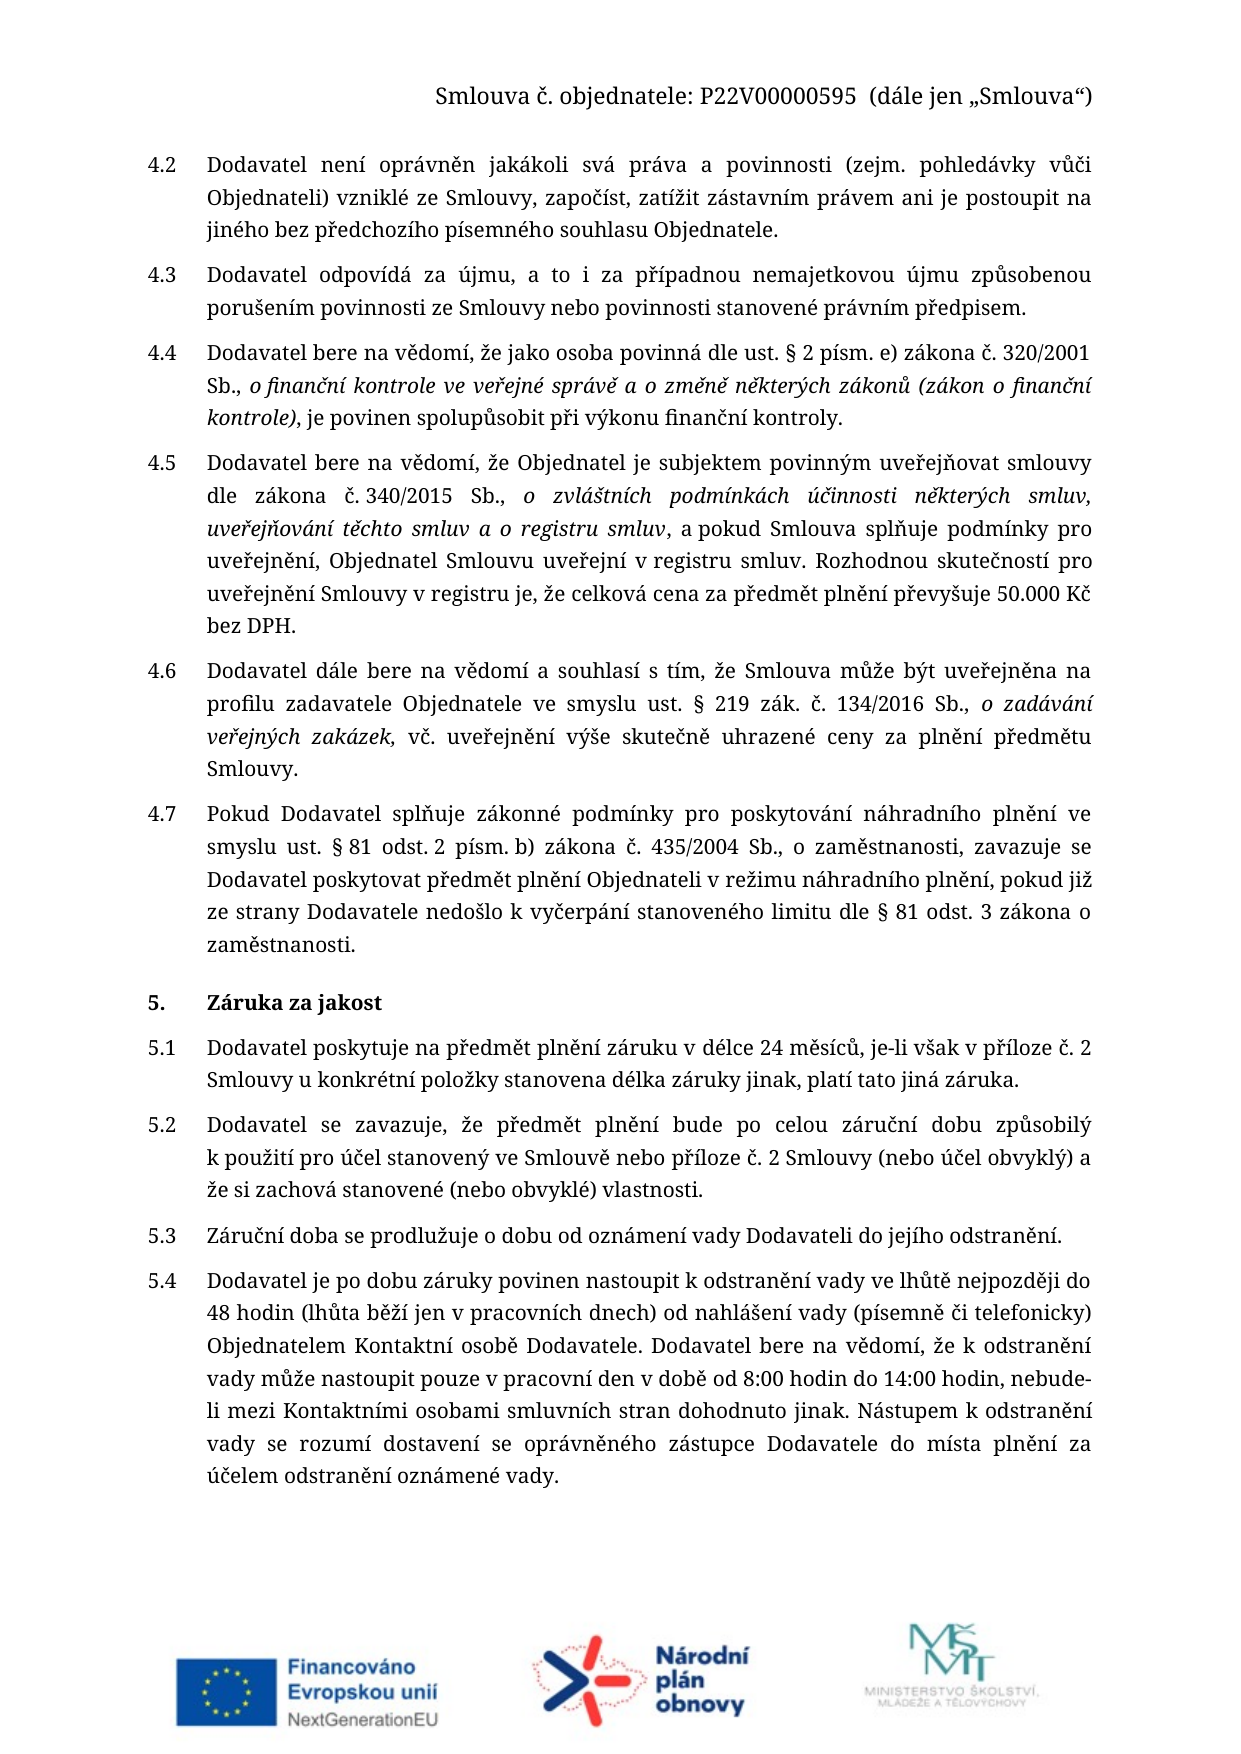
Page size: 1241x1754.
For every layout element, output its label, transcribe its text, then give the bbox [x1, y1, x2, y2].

list Dodavatel je po dobu záruky povinen nastoupit k odstranění vady ve lhůtě nejpozději do 48 hodin (lhůta běží jen v pracovních dnech) od nahlášení vady (písemně či telefonicky) Objednatelem Kontaktní osobě Dodavatele. Dodavatel bere na vědomí, že k odstranění vady může nastoupit pouze v pracovní den v době od 8:00 hodin do 14:00 hodin, nebude-li mezi Kontaktními osobami smluvních stran dohodnuto jinak. Nástupem k odstranění vady se rozumí dostavení se oprávněného zástupce Dodavatele do místa plnění za účelem odstranění oznámené vady. [148, 1266, 1093, 1490]
list Záruka za jakost [148, 988, 1093, 1016]
list Dodavatel dále bere na vědomí a souhlasí s tím, že Smlouva může být uveřejněna na profilu zadavatele Objednatele ve smyslu ust. § 219 zák. č. 134/2016 Sb., o zadávání veřejných zakázek, vč. uveřejnění výše skutečně uhrazené ceny za plnění předmětu Smlouvy. [148, 657, 1093, 783]
list Dodavatel se zavazuje, že předmět plnění bude po celou záruční dobu způsobilý k použití pro účel stanovený ve Smlouvě nebo příloze č. 2 Smlouvy (nebo účel obvyklý) a že si zachová stanovené (nebo obvyklé) vlastnosti. [148, 1110, 1093, 1204]
list Dodavatel odpovídá za újmu, a to i za případnou nemajetkovou újmu způsobenou porušením povinnosti ze Smlouvy nebo povinnosti stanovené právním předpisem. [148, 261, 1093, 322]
list Záruční doba se prodlužuje o dobu od oznámení vady Dodavateli do jejího odstranění. [148, 1221, 1093, 1249]
list Dodavatel není oprávněn jakákoli svá práva a povinnosti (zejm. pohledávky vůči Objednateli) vzniklé ze Smlouvy, započíst, zatížit zástavním právem ani je postoupit na jiného bez předchozího písemného souhlasu Objednatele. [148, 150, 1093, 244]
list Dodavatel poskytuje na předmět plnění záruku v délce 24 měsíců, je-li však v příloze č. 2 Smlouvy u konkrétní položky stanovena délka záruky jinak, platí tato jiná záruka. [148, 1033, 1093, 1094]
list Pokud Dodavatel splňuje zákonné podmínky pro poskytování náhradního plnění ve smyslu ust. § 81 odst. 2 písm. b) zákona č. 435/2004 Sb., o zaměstnanosti, zavazuje se Dodavatel poskytovat předmět plnění Objednateli v režimu náhradního plnění, pokud již ze strany Dodavatele nedošlo k vyčerpání stanoveného limitu dle § 81 odst. 3 zákona o zaměstnanosti. [148, 799, 1093, 958]
list Dodavatel bere na vědomí, že jako osoba povinná dle ust. § 2 písm. e) zákona č. 320/2001 Sb., o finanční kontrole ve veřejné správě a o změně některých zákonů (zákon o finanční kontrole), je povinen spolupůsobit při výkonu finanční kontroly. [148, 338, 1093, 432]
list Dodavatel bere na vědomí, že Objednatel je subjektem povinným uveřejňovat smlouvy dle zákona č. 340/2015 Sb., o zvláštních podmínkách účinnosti některých smluv, uveřejňování těchto smluv a o registru smluv, a pokud Smlouva splňuje podmínky pro uveřejnění, Objednatel Smlouvu uveřejní v registru smluv. Rozhodnou skutečností pro uveřejnění Smlouvy v registru je, že celková cena za předmět plnění převyšuje 50.000 Kč bez DPH. [148, 448, 1093, 640]
picture [147, 1577, 1093, 1754]
